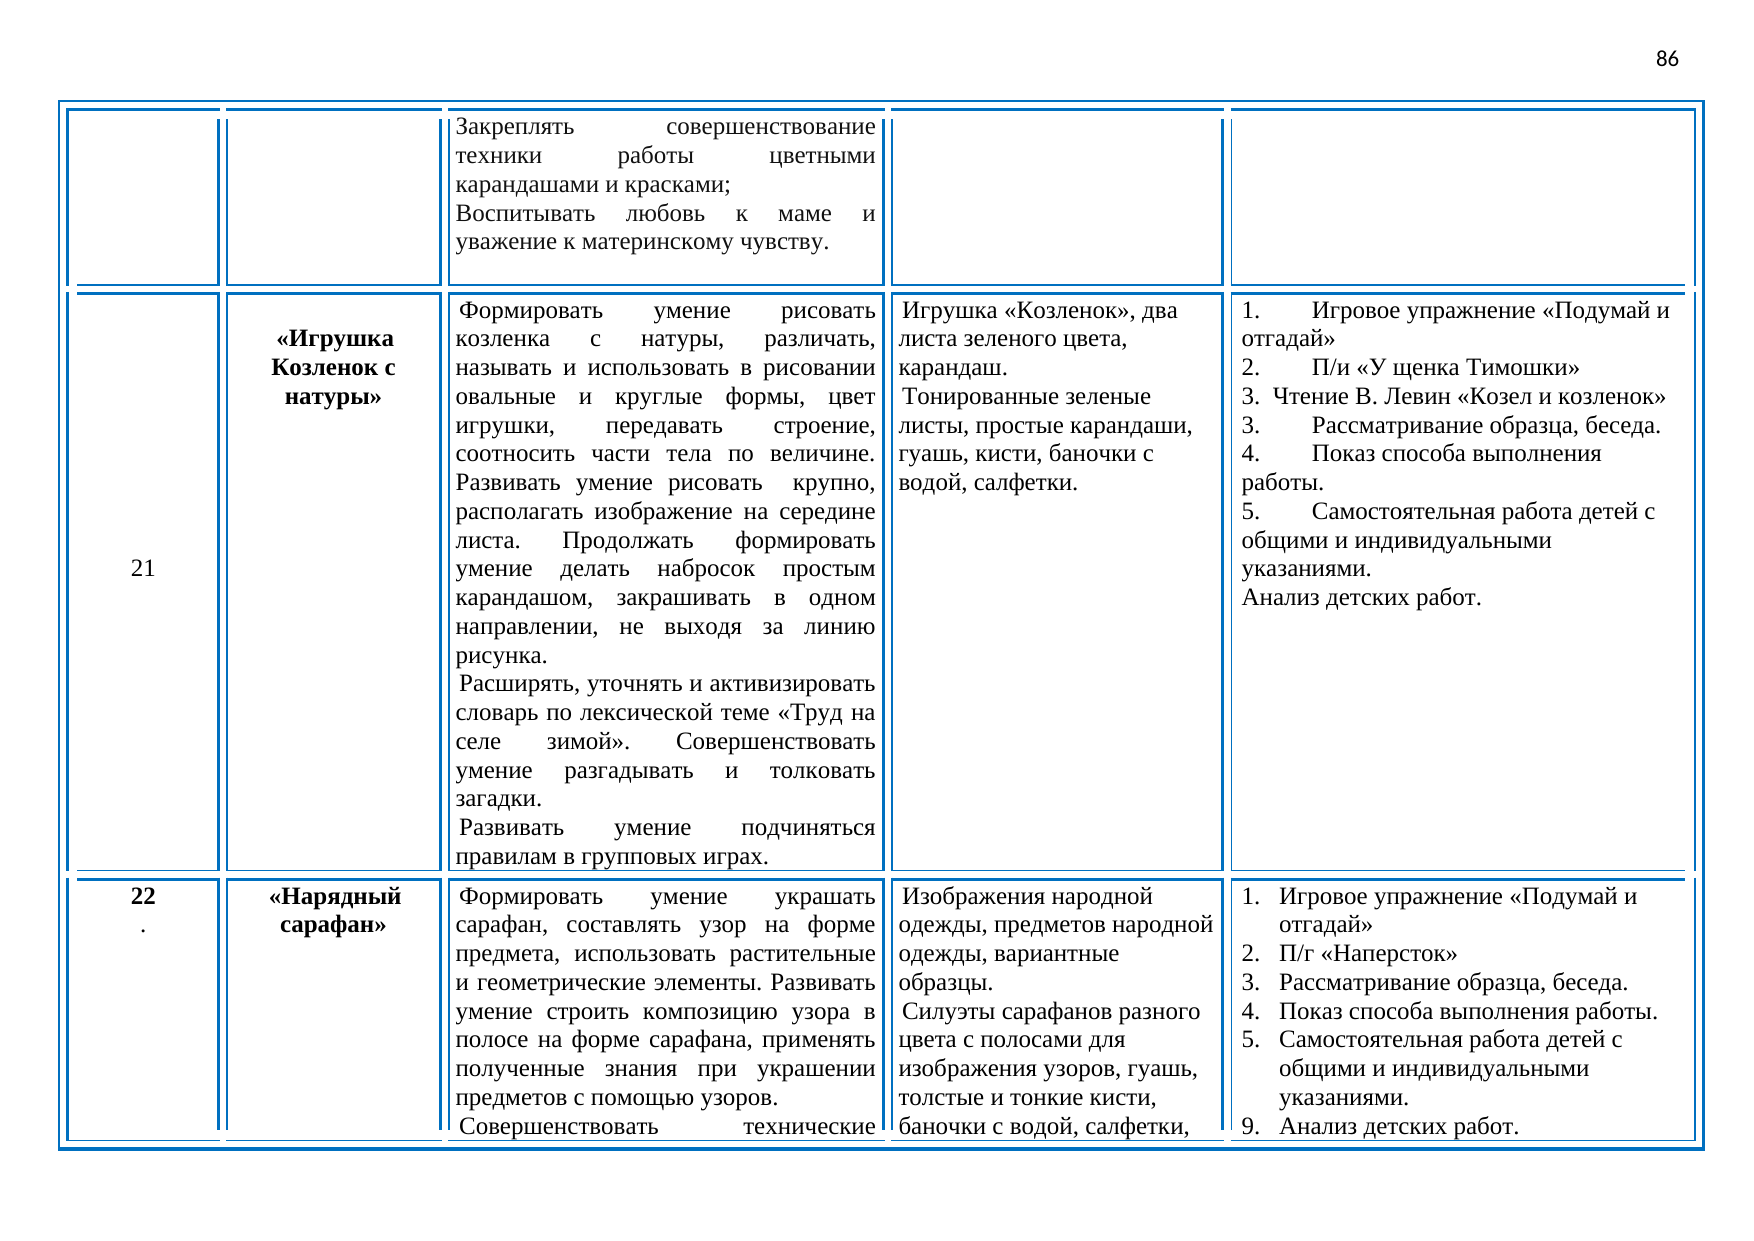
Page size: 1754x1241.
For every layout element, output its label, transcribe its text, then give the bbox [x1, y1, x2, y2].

table_cell 20. . [64, 102, 222, 284]
table_cell «Мои родные» [223, 102, 444, 284]
table_cell 1. Игровое упражнение «Подумай и отгадай» 2. П/и «У щенка Тимошки» 3. Чтение В. Левин «Козел и козленок» 3. Рассматривание образца, беседа. 4. Показ способа выполнения работы. 5. Самостоятельная работа детей с общими и индивидуальными указаниями. Анализ детских работ. [1227, 284, 1700, 870]
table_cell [1227, 102, 1700, 284]
table_cell Формировать умение рисовать козленка с натуры, различать, называть и использовать в рисовании овальные и круглые формы, цвет игрушки, передавать строение, соотносить части тела по величине. Развивать умение рисовать крупно, располагать изображение на середине листа. Продолжать формировать умение делать набросок простым карандашом, закрашивать в одном направлении, не выходя за линию рисунка. Расширять, уточнять и активизировать словарь по лексической теме «Труд на селе зимой». Совершенствовать умение разгадывать и толковать загадки. Развивать умение подчиняться правилам в групповых играх. [444, 284, 887, 870]
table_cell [444, 870, 887, 1139]
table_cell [1227, 870, 1700, 1139]
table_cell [444, 102, 887, 284]
table_cell 22 . [64, 870, 222, 1139]
table_cell 21 [64, 284, 222, 870]
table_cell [887, 870, 1227, 1139]
table_cell «Игрушка Козленок с натуры» [223, 284, 444, 870]
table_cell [887, 102, 1227, 284]
table_cell Игрушка «Козленок», два листа зеленого цвета, карандаш. Тонированные зеленые листы, простые карандаши, гуашь, кисти, баночки с водой, салфетки. [887, 284, 1227, 870]
table_cell «Нарядный сарафан» [223, 870, 444, 1139]
